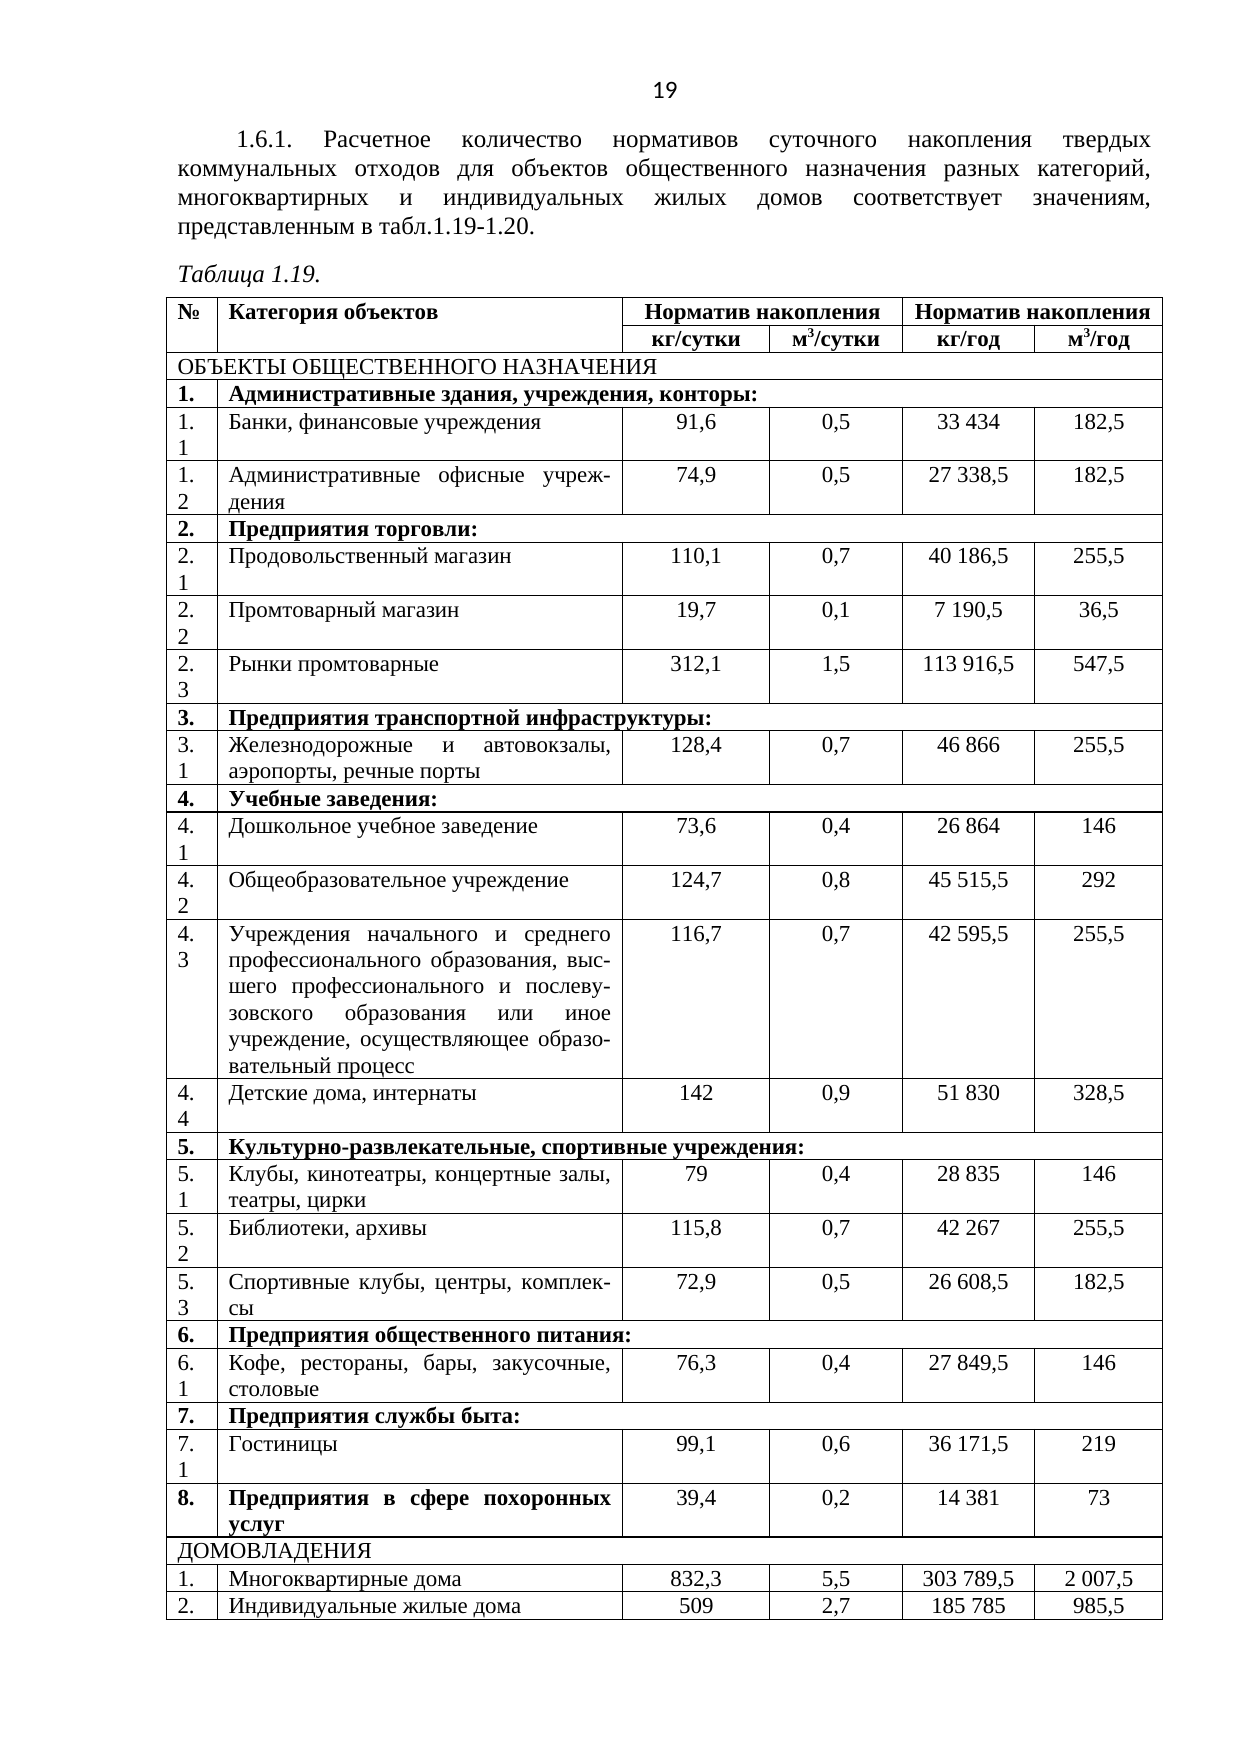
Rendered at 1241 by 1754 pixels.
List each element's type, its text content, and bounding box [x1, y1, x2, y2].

table_cell Многоквартирные дома [218, 1565, 622, 1591]
table_cell 0,7 [770, 543, 902, 595]
table_cell 0,8 [770, 866, 902, 919]
table_cell 0,1 [770, 596, 902, 649]
table_cell 1. [167, 1565, 217, 1591]
table_cell Административные здания, учреждения, конторы: [218, 380, 1162, 407]
table_cell Предприятия в сфере похоронных услуг [218, 1484, 622, 1536]
table_cell 27 849,5 [903, 1349, 1034, 1402]
table_cell 185 785 [903, 1592, 1034, 1619]
table_cell 1.2 [167, 461, 217, 514]
table_cell 2 007,5 [1035, 1565, 1162, 1591]
table_cell 146 [1035, 1160, 1162, 1213]
text Таблица 1.19. [177, 259, 1152, 287]
table_cell Предприятия транспортной инфраструктуры: [218, 704, 1162, 730]
table_cell 5.2 [167, 1214, 217, 1267]
table_cell 36,5 [1035, 596, 1162, 649]
table_cell 0,7 [770, 731, 902, 784]
table_cell Предприятия торговли: [218, 515, 1162, 542]
table_cell 0,4 [770, 813, 902, 865]
table_cell Кофе, рестораны, бары, закусочные, столовые [218, 1349, 622, 1402]
table_cell Дошкольное учебное заведение [218, 813, 622, 865]
table_cell Клубы, кинотеатры, концертные залы, театры, цирки [218, 1160, 622, 1213]
table_cell 0,5 [770, 408, 902, 460]
table_header Норматив накопления [623, 298, 902, 324]
table_cell 46 866 [903, 731, 1034, 784]
table_cell 4.3 [167, 920, 217, 1078]
table_cell 1. [167, 380, 217, 407]
table_cell 5. [167, 1133, 217, 1159]
table_cell ДОМОВЛАДЕНИЯ [167, 1538, 1162, 1564]
table_cell 3. [167, 704, 217, 730]
table_cell 42 595,5‬ [903, 920, 1034, 1078]
table_cell 312,1 [623, 650, 769, 703]
table_cell 0,5 [770, 1268, 902, 1320]
table_header № [167, 298, 217, 352]
table_cell 832,3 [623, 1565, 769, 1591]
table_cell ОБЪЕКТЫ ОБЩЕСТВЕННОГО НАЗНАЧЕНИЯ [167, 353, 1162, 379]
table_cell 0,7 [770, 920, 902, 1078]
table_cell 4.1 [167, 813, 217, 865]
table_cell 3.1 [167, 731, 217, 784]
table_cell 116,7 [623, 920, 769, 1078]
table_cell 2. [167, 515, 217, 542]
table_cell Предприятия общественного питания: [218, 1321, 1162, 1348]
table_cell 124,7 [623, 866, 769, 919]
table_cell 0,6 [770, 1430, 902, 1483]
table_cell 255,5‬ [1035, 920, 1162, 1078]
table_cell 33 434 [903, 408, 1034, 460]
table_cell Учебные заведения: [218, 785, 1162, 811]
table_cell 14 381‬ [903, 1484, 1034, 1536]
table_cell 255,5‬ [1035, 543, 1162, 595]
table_cell 19,7 [623, 596, 769, 649]
table_cell Промтоварный магазин [218, 596, 622, 649]
table_cell 182,5 [1035, 1268, 1162, 1320]
table_cell Рынки промтоварные [218, 650, 622, 703]
table_cell 91,6 [623, 408, 769, 460]
table_cell 255,5‬ [1035, 1214, 1162, 1267]
table_cell 5.3 [167, 1268, 217, 1320]
table_cell Библиотеки, архивы [218, 1214, 622, 1267]
table_cell м3/год [1035, 326, 1162, 352]
table_cell 142 [623, 1079, 769, 1132]
table_cell 7 190,5 [903, 596, 1034, 649]
table_cell 128,4 [623, 731, 769, 784]
table_cell Индивидуальные жилые дома [218, 1592, 622, 1619]
table_cell 74,9 [623, 461, 769, 514]
table_cell 26 864 [903, 813, 1034, 865]
table_cell Спортивные клубы, центры, комплек-сы [218, 1268, 622, 1320]
text 1.6.1. Расчетное количество нормативов суточного накопления твердых коммунальных отходов для объектов общественного назначения разных категорий, многоквартирных и индивидуальных жилых домов соответствует значениям, представленным в табл.1.19-1.20. [177, 124, 1152, 239]
table_cell 0,7 [770, 1214, 902, 1267]
table_cell 5.1 [167, 1160, 217, 1213]
table_cell 45 515,5‬ [903, 866, 1034, 919]
table_cell Гостиницы [218, 1430, 622, 1483]
table_cell 113 916,5‬ [903, 650, 1034, 703]
table_cell 0,4 [770, 1160, 902, 1213]
table_cell 39,4 [623, 1484, 769, 1536]
table_cell Общеобразовательное учреждение [218, 866, 622, 919]
table_cell 115,8 [623, 1214, 769, 1267]
table_cell 219 [1035, 1430, 1162, 1483]
table_cell 99,1 [623, 1430, 769, 1483]
table_cell 0,4 [770, 1349, 902, 1402]
table_cell Железнодорожные и автовокзалы, аэропорты, речные порты [218, 731, 622, 784]
table_cell 2,7 [770, 1592, 902, 1619]
table_cell 7. [167, 1403, 217, 1429]
table_cell Административные офисные учреж-дения [218, 461, 622, 514]
table_cell 255,5‬ [1035, 731, 1162, 784]
table_cell 28 835‬ [903, 1160, 1034, 1213]
table_cell 8. [167, 1484, 217, 1536]
table_cell 985,5 [1035, 1592, 1162, 1619]
table_cell 110,1 [623, 543, 769, 595]
table_cell 146 [1035, 1349, 1162, 1402]
table_cell 2.1 [167, 543, 217, 595]
table_cell 73,6 [623, 813, 769, 865]
table_cell 26 608,5 [903, 1268, 1034, 1320]
table_cell кг/сутки [623, 326, 769, 352]
table_cell 328,5 [1035, 1079, 1162, 1132]
table_cell 40 186,5 [903, 543, 1034, 595]
table_cell 182,5 [1035, 461, 1162, 514]
table_cell 0,9 [770, 1079, 902, 1132]
table_cell 292 [1035, 866, 1162, 919]
table_cell Предприятия службы быта: [218, 1403, 1162, 1429]
table_cell 76,3 [623, 1349, 769, 1402]
table_cell 36 171,5 [903, 1430, 1034, 1483]
table_cell 73 [1035, 1484, 1162, 1536]
table_cell 1.1 [167, 408, 217, 460]
table_cell 547,5 [1035, 650, 1162, 703]
table_cell Детские дома, интернаты [218, 1079, 622, 1132]
table_cell Культурно-развлекательные, спортивные учреждения: [218, 1133, 1162, 1159]
table_cell кг/год [903, 326, 1034, 352]
table_cell Продовольственный магазин [218, 543, 622, 595]
table_cell 79 [623, 1160, 769, 1213]
table_cell 0,5 [770, 461, 902, 514]
table_cell 4. [167, 785, 217, 811]
table_cell 27 338,5 [903, 461, 1034, 514]
table_cell м3/сутки [770, 326, 902, 352]
table_header Норматив накопления [903, 298, 1162, 324]
table_cell 72,9 [623, 1268, 769, 1320]
table_cell 2.3 [167, 650, 217, 703]
table_cell 146 [1035, 813, 1162, 865]
table_cell 2. [167, 1592, 217, 1619]
table_cell 303 789,5 [903, 1565, 1034, 1591]
table_cell 2.2 [167, 596, 217, 649]
table_cell 0,2 [770, 1484, 902, 1536]
table_cell 6. [167, 1321, 217, 1348]
table_cell 1,5 [770, 650, 902, 703]
table_cell 509 [623, 1592, 769, 1619]
table_cell 42 267 [903, 1214, 1034, 1267]
table_cell 51 830 [903, 1079, 1034, 1132]
table_cell 4.4 [167, 1079, 217, 1132]
table_header Категория объектов [218, 298, 622, 352]
table_cell 4.2 [167, 866, 217, 919]
table_cell 5,5 [770, 1565, 902, 1591]
table_cell Учреждения начального и среднего профессионального образования, выс-шего профессионального и послеву-зовского образования или иное учреждение, осуществляющее образо-вательный процесс [218, 920, 622, 1078]
table_cell 7.1 [167, 1430, 217, 1483]
table_cell Банки, финансовые учреждения [218, 408, 622, 460]
table_cell 182,5 [1035, 408, 1162, 460]
table_cell 6.1 [167, 1349, 217, 1402]
